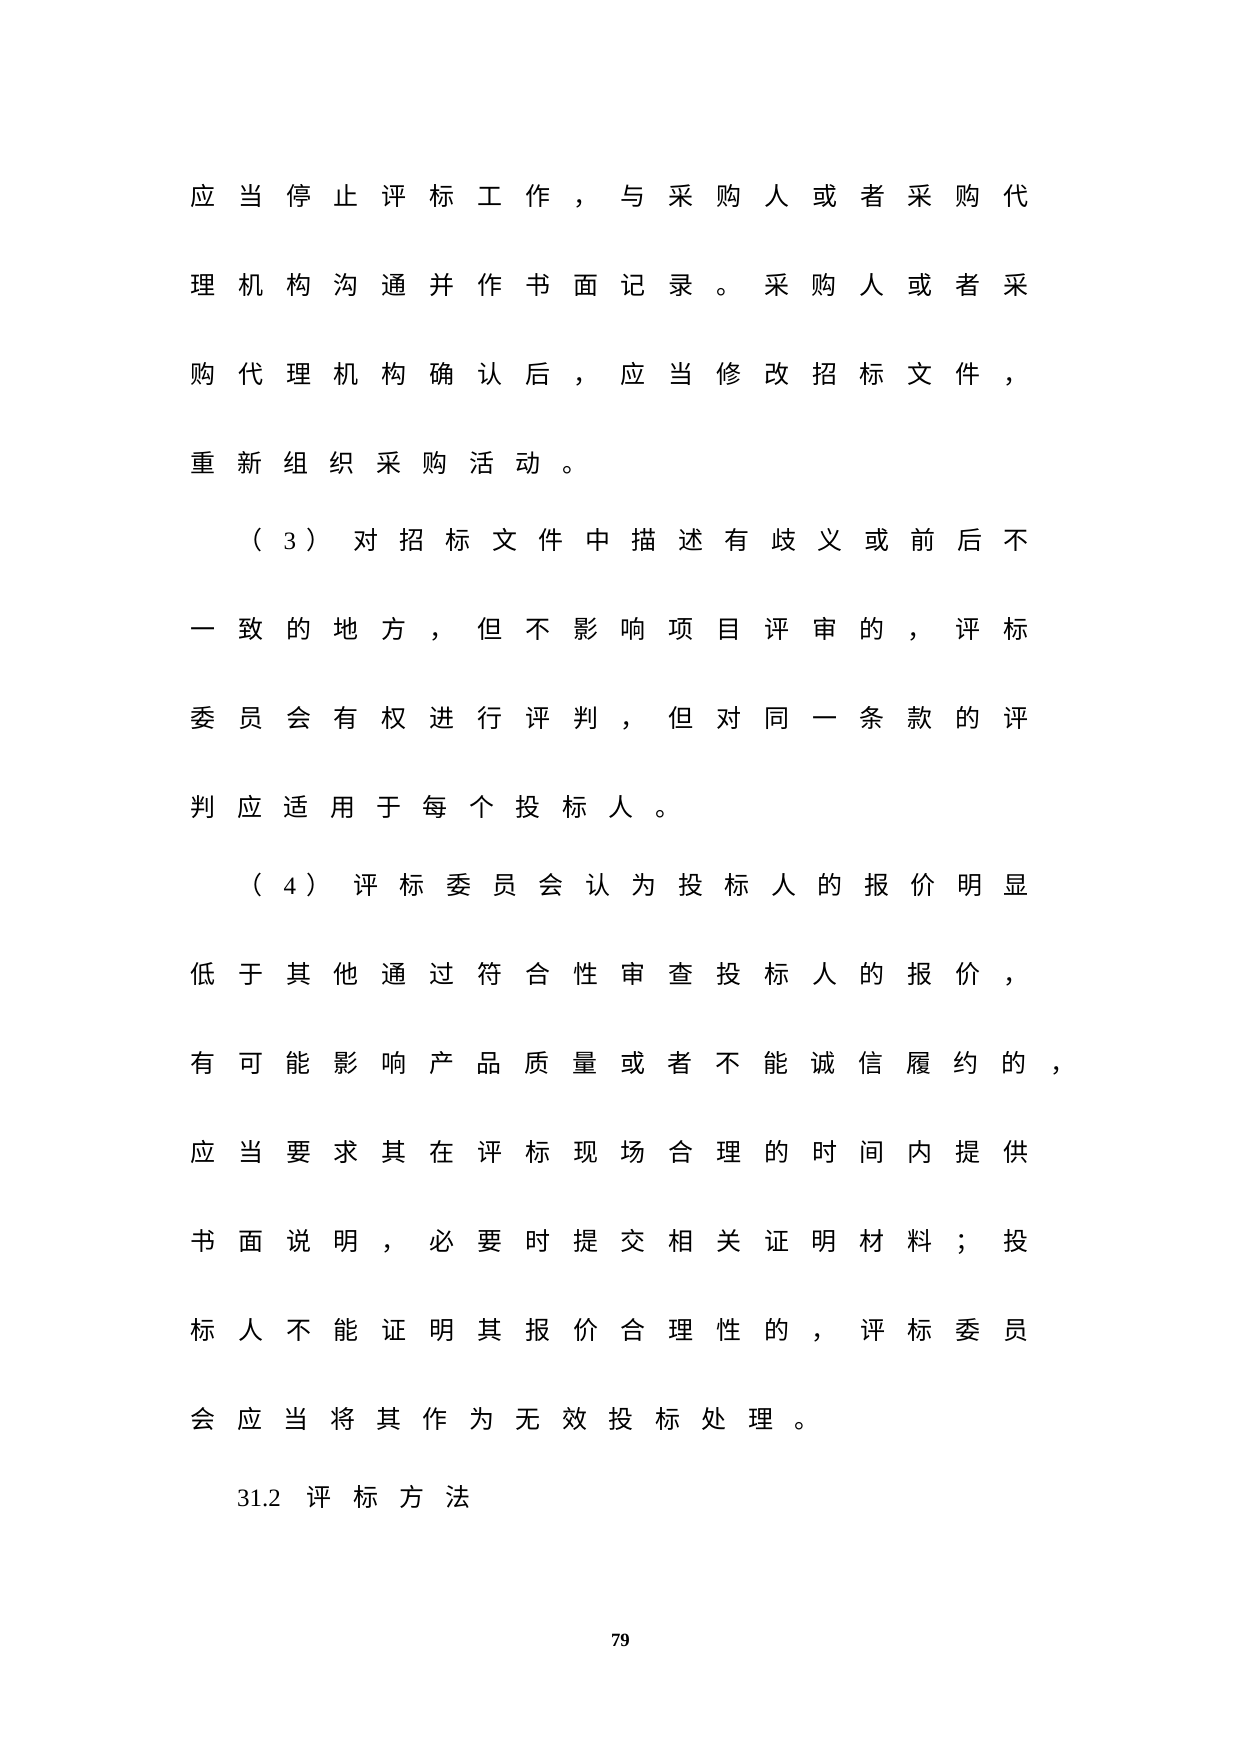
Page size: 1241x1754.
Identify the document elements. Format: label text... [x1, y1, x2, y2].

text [190, 164, 1050, 491]
text 31.2 评标方法 [190, 1466, 1050, 1525]
text （3）对招标文件中描述有歧义或前后不一致的地方，但不影响项目评审的，评标委员会有权进行评判，但对同一条款的评判应适用于每个投标人。 [190, 509, 1050, 836]
text （4）评标委员会认为投标人的报价明显低于其他通过符合性审查投标人的报价，有可能影响产品质量或者不能诚信履约的，应当要求其在评标现场合理的时间内提供书面说明，必要时提交相关证明材料；投标人不能证明其报价合理性的，评标委员会应当将其作为无效投标处理。 [190, 854, 1050, 1448]
